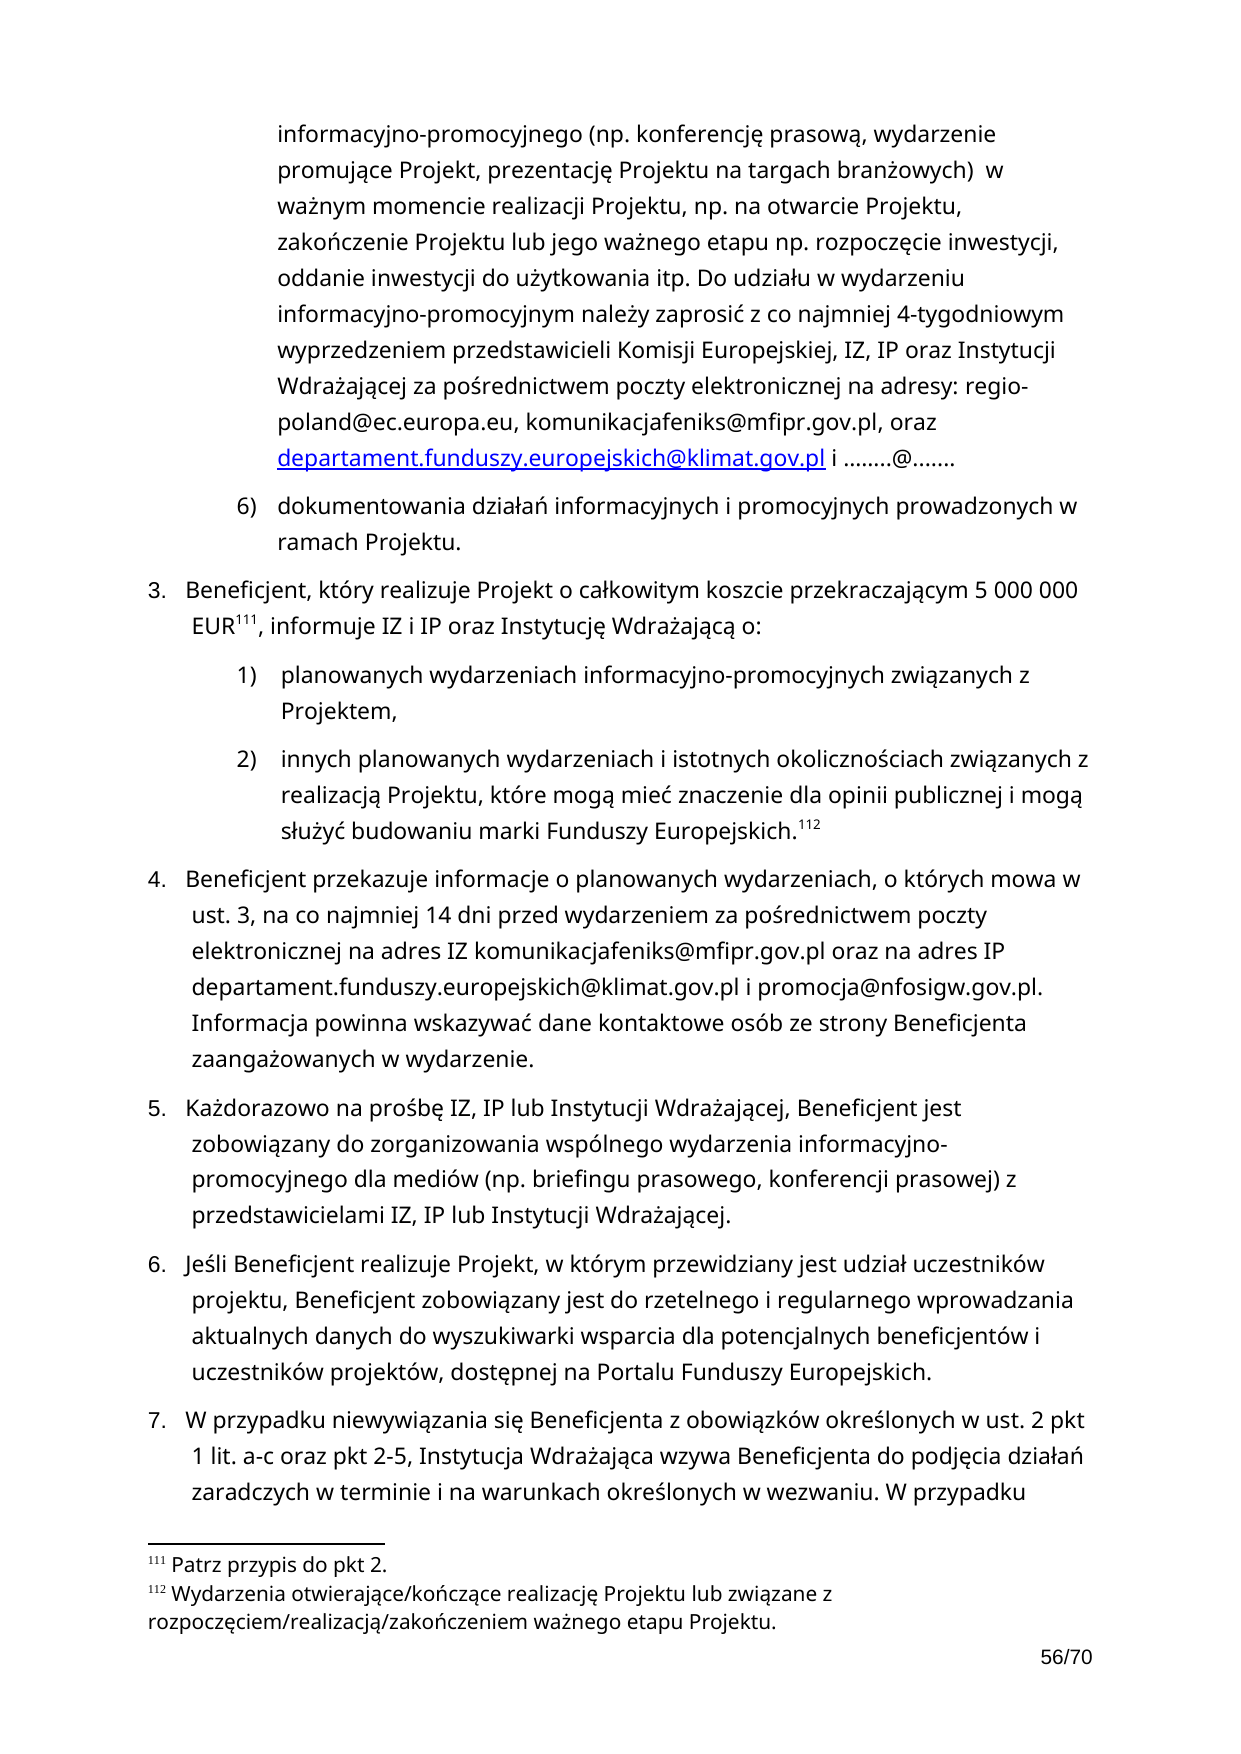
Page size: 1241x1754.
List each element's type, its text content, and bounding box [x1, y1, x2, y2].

list Beneficjent przekazuje informacje o planowanych wydarzeniach, o których mowa w ust. 3, na co najmniej 14 dni przed wydarzeniem za pośrednictwem poczty elektronicznej na adres IZ komunikacjafeniks@mfipr.gov.pl oraz na adres IP departament.funduszy.europejskich@klimat.gov.pl i promocja@nfosigw.gov.pl. Informacja powinna wskazywać dane kontaktowe osób ze strony Beneficjenta zaangażowanych w wydarzenie. [148, 863, 1092, 1074]
list dokumentowania działań informacyjnych i promocyjnych prowadzonych w ramach Projektu. [236, 490, 1092, 557]
list Każdorazowo na prośbę IZ, IP lub Instytucji Wdrażającej, Beneficjent jest zobowiązany do zorganizowania wspólnego wydarzenia informacyjno-promocyjnego dla mediów (np. briefingu prasowego, konferencji prasowej) z przedstawicielami IZ, IP lub Instytucji Wdrażającej. [148, 1092, 1092, 1231]
list Beneficjent, który realizuje Projekt o całkowitym koszcie przekraczającym 5 000 000 EUR, informuje IZ i IP oraz Instytucję Wdrażającą o: [148, 574, 1092, 642]
list innych planowanych wydarzeniach i istotnych okolicznościach związanych z realizacją Projektu, które mogą mieć znaczenie dla opinii publicznej i mogą służyć budowaniu marki Funduszy Europejskich. [236, 743, 1092, 846]
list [236, 118, 1092, 473]
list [148, 1404, 1092, 1507]
list Jeśli Beneficjent realizuje Projekt, w którym przewidziany jest udział uczestników projektu, Beneficjent zobowiązany jest do rzetelnego i regularnego wprowadzania aktualnych danych do wyszukiwarki wsparcia dla potencjalnych beneficjentów i uczestników projektów, dostępnej na Portalu Funduszy Europejskich. [148, 1248, 1092, 1387]
list planowanych wydarzeniach informacyjno-promocyjnych związanych z Projektem, [236, 659, 1092, 726]
